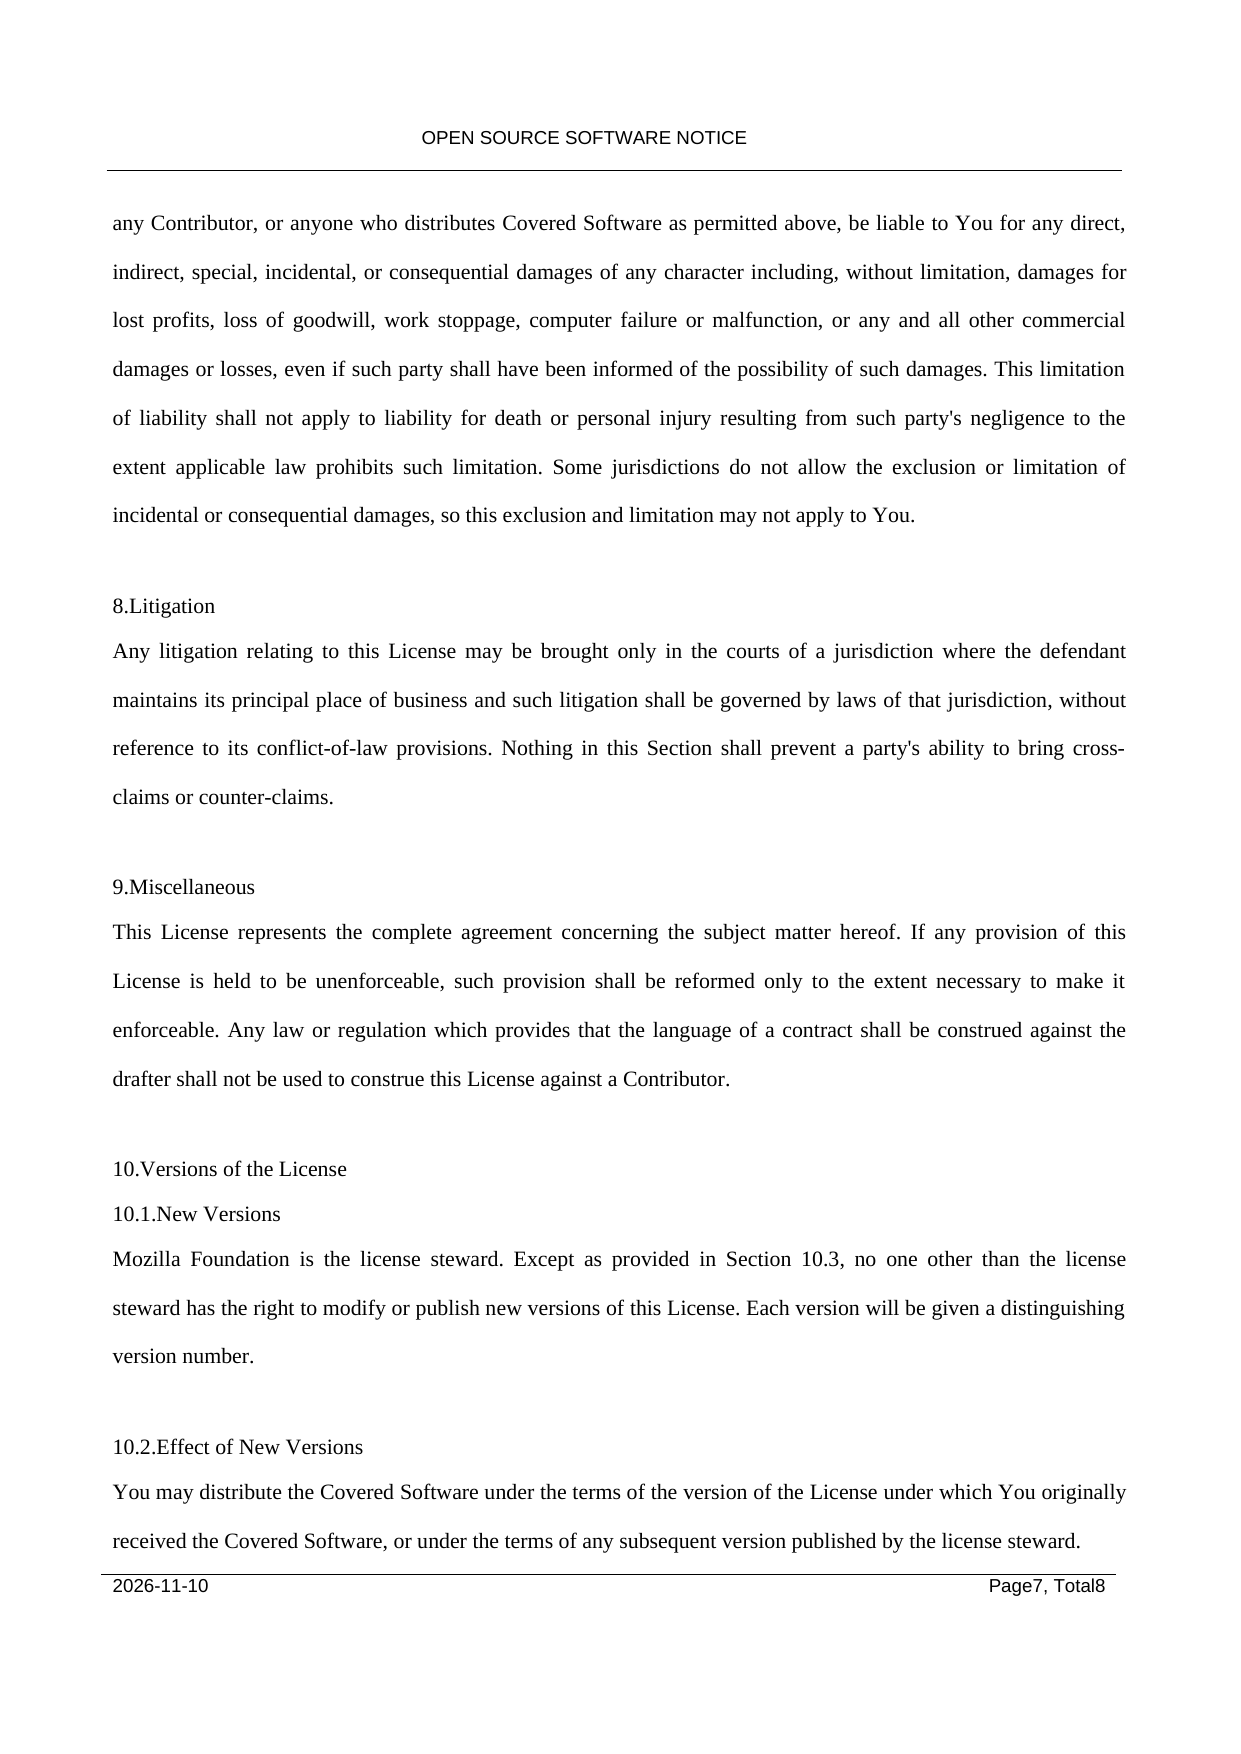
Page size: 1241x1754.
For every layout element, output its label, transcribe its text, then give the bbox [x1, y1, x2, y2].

text This License represents the complete agreement concerning the subject matter hereof. If any provision of this License is held to be unenforceable, such provision shall be reformed only to the extent necessary to make it enforceable. Any law or regulation which provides that the language of a contract shall be construed against the drafter shall not be used to construe this License against a Contributor. [112, 916, 1128, 1094]
text 10.Versions of the License [112, 1152, 1128, 1185]
text Any litigation relating to this License may be brought only in the courts of a jurisdiction where the defendant maintains its principal place of business and such litigation shall be governed by laws of that jurisdiction, without reference to its conflict-of-law provisions. Nothing in this Section shall prevent a party's ability to bring cross-claims or counter-claims. [112, 634, 1128, 813]
text 10.2.Effect of New Versions [112, 1430, 1128, 1463]
text 8.Litigation [112, 589, 1128, 622]
text Mozilla Foundation is the license steward. Except as provided in Section 10.3, no one other than the license steward has the right to modify or publish new versions of this License. Each version will be given a distinguishing version number. [112, 1242, 1128, 1372]
text 9.Miscellaneous [112, 871, 1128, 903]
text 10.1.New Versions [112, 1197, 1128, 1230]
text You may distribute the Covered Software under the terms of the version of the License under which You originally received the Covered Software, or under the terms of any subsequent version published by the license steward. [112, 1475, 1128, 1556]
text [112, 206, 1128, 531]
